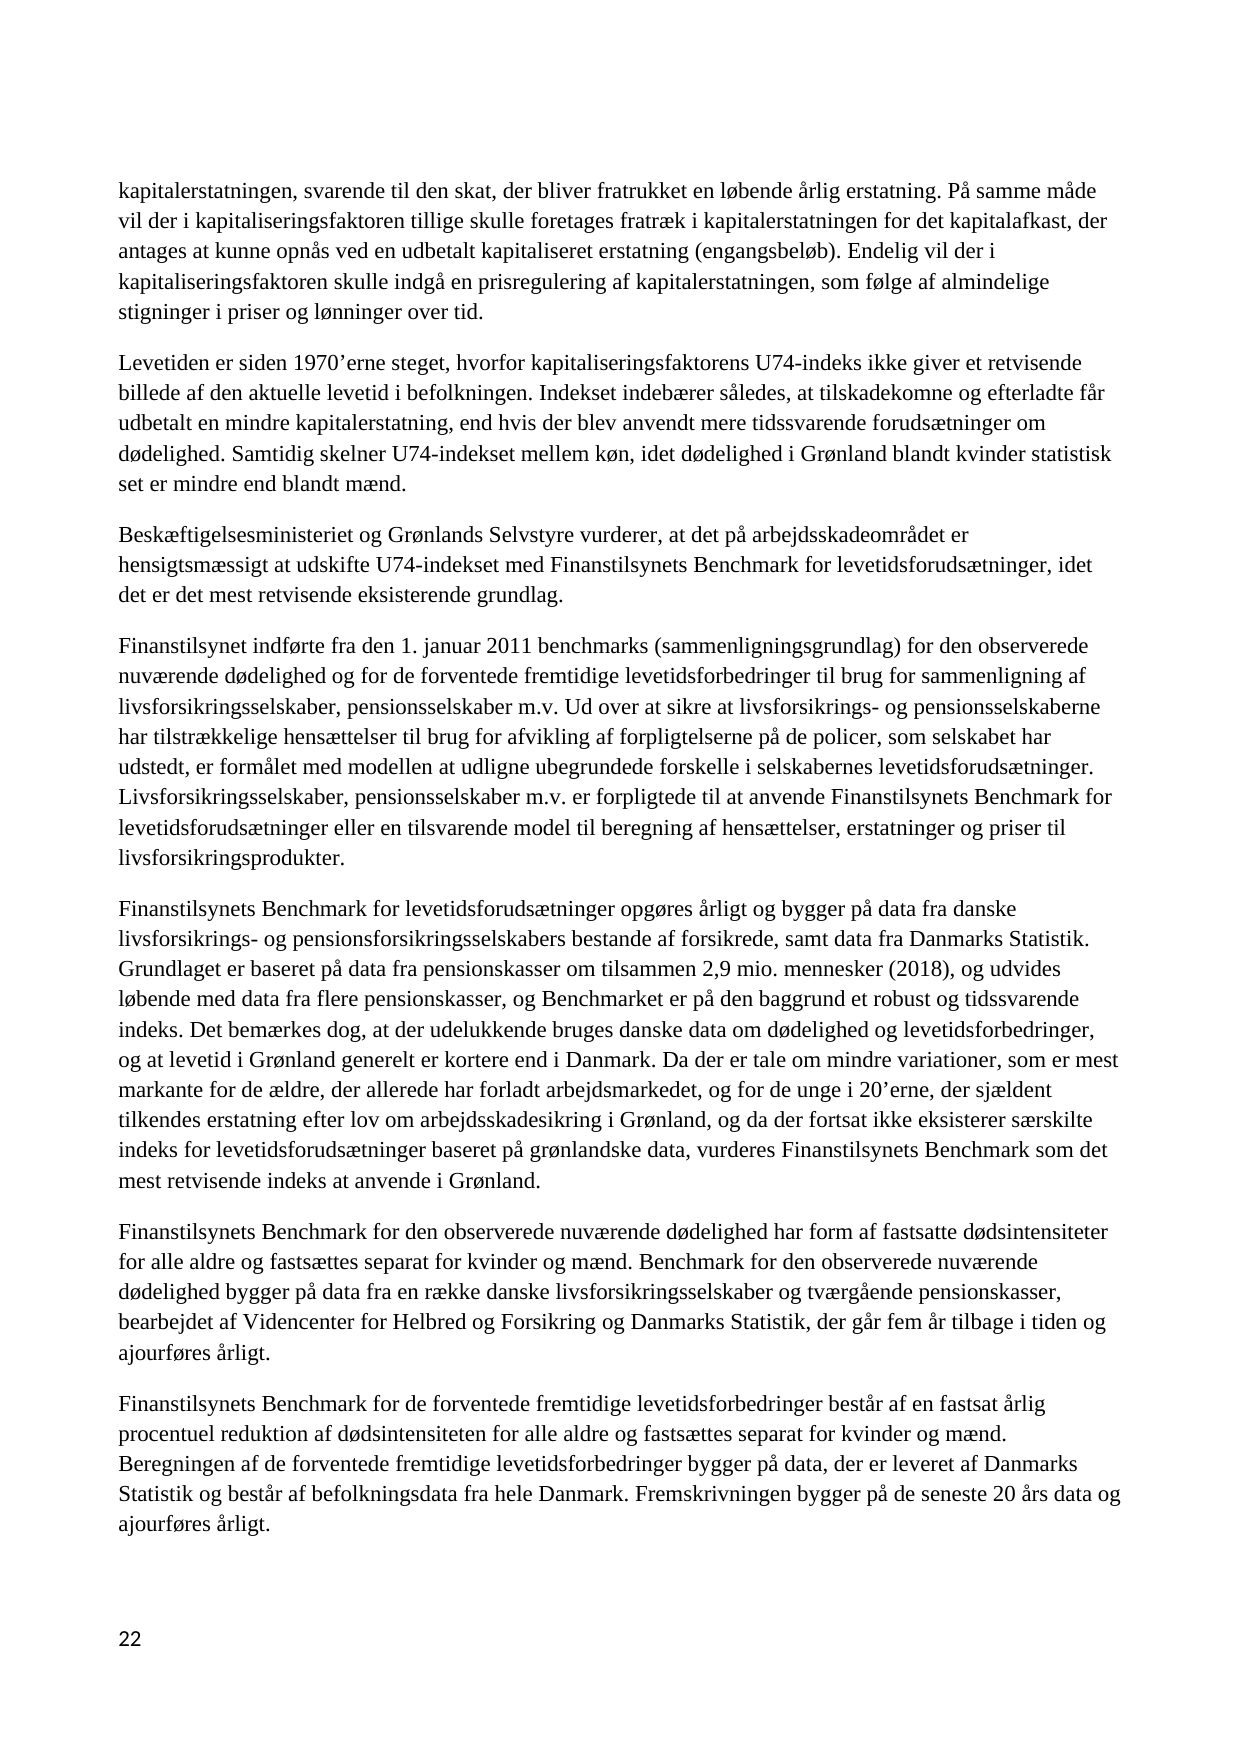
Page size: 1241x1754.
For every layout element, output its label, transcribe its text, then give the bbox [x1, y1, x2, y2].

text Finanstilsynets Benchmark for levetidsforudsætninger opgøres årligt og bygger på data fra danske livsforsikrings- og pensionsforsikringsselskabers bestande af forsikrede, samt data fra Danmarks Statistik. Grundlaget er baseret på data fra pensionskasser om tilsammen 2,9 mio. mennesker (2018), og udvides løbende med data fra flere pensionskasser, og Benchmarket er på den baggrund et robust og tidssvarende indeks. Det bemærkes dog, at der udelukkende bruges danske data om dødelighed og levetidsforbedringer, og at levetid i Grønland generelt er kortere end i Danmark. Da der er tale om mindre variationer, som er mest markante for de ældre, der allerede har forladt arbejdsmarkedet, og for de unge i 20’erne, der sjældent tilkendes erstatning efter lov om arbejdsskadesikring i Grønland, og da der fortsat ikke eksisterer særskilte indeks for levetidsforudsætninger baseret på grønlandske data, vurderes Finanstilsynets Benchmark som det mest retvisende indeks at anvende i Grønland. [118, 895, 1122, 1193]
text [118, 177, 1122, 324]
text Levetiden er siden 1970’erne steget, hvorfor kapitaliseringsfaktorens U74-indeks ikke giver et retvisende billede af den aktuelle levetid i befolkningen. Indekset indebærer således, at tilskadekomne og efterladte får udbetalt en mindre kapitalerstatning, end hvis der blev anvendt mere tidssvarende forudsætninger om dødelighed. Samtidig skelner U74-indekset mellem køn, idet dødelighed i Grønland blandt kvinder statistisk set er mindre end blandt mænd. [118, 349, 1122, 496]
text Finanstilsynets Benchmark for den observerede nuværende dødelighed har form af fastsatte dødsintensiteter for alle aldre og fastsættes separat for kvinder og mænd. Benchmark for den observerede nuværende dødelighed bygger på data fra en række danske livsforsikringsselskaber og tværgående pensionskasser, bearbejdet af Videncenter for Helbred og Forsikring og Danmarks Statistik, der går fem år tilbage i tiden og ajourføres årligt. [118, 1218, 1122, 1365]
text Finanstilsynets Benchmark for de forventede fremtidige levetidsforbedringer består af en fastsat årlig procentuel reduktion af dødsintensiteten for alle aldre og fastsættes separat for kvinder og mænd. Beregningen af de forventede fremtidige levetidsforbedringer bygger på data, der er leveret af Danmarks Statistik og består af befolkningsdata fra hele Danmark. Fremskrivningen bygger på de seneste 20 års data og ajourføres årligt. [118, 1390, 1122, 1537]
text Beskæftigelsesministeriet og Grønlands Selvstyre vurderer, at det på arbejdsskadeområdet er hensigtsmæssigt at udskifte U74-indekset med Finanstilsynets Benchmark for levetidsforudsætninger, idet det er det mest retvisende eksisterende grundlag. [118, 521, 1122, 608]
text Finanstilsynet indførte fra den 1. januar 2011 benchmarks (sammenligningsgrundlag) for den observerede nuværende dødelighed og for de forventede fremtidige levetidsforbedringer til brug for sammenligning af livsforsikringsselskaber, pensionsselskaber m.v. Ud over at sikre at livsforsikrings- og pensionsselskaberne har tilstrækkelige hensættelser til brug for afvikling af forpligtelserne på de policer, som selskabet har udstedt, er formålet med modellen at udligne ubegrundede forskelle i selskabernes levetidsforudsætninger. Livsforsikringsselskaber, pensionsselskaber m.v. er forpligtede til at anvende Finanstilsynets Benchmark for levetidsforudsætninger eller en tilsvarende model til beregning af hensættelser, erstatninger og priser til livsforsikringsprodukter. [118, 632, 1122, 870]
